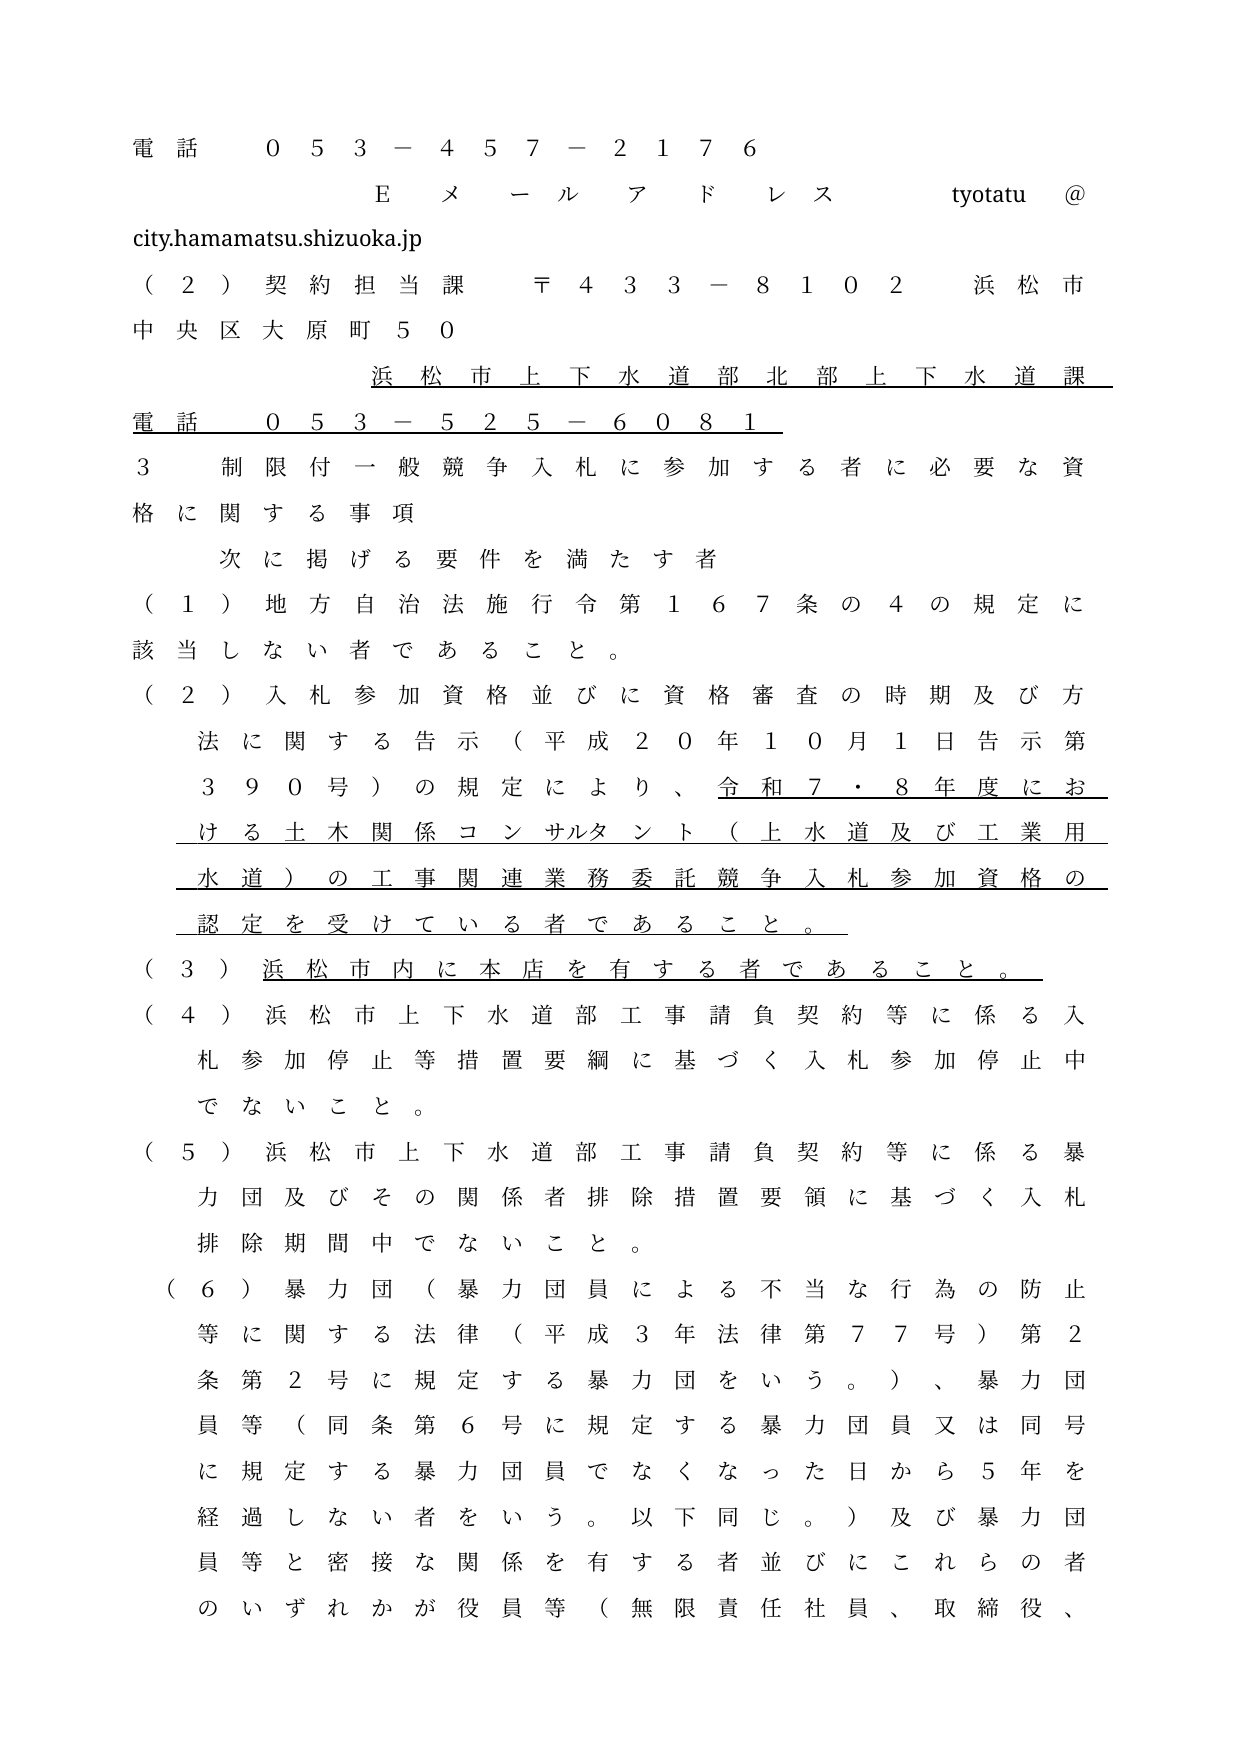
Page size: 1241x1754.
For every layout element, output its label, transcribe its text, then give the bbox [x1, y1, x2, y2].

text Ｅメールアドレス tyotatu＠city.hamamatsu.shizuoka.jp [133, 170, 1108, 261]
text （２）契約担当課 〒４３３－８１０２ 浜松市中央区大原町５０ [133, 261, 1108, 352]
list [134, 1265, 1108, 1630]
text （５）浜松市上下水道部工事請負契約等に係る暴力団及びその関係者排除措置要領に基づく入札排除期間中でないこと。 [133, 1128, 1108, 1265]
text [133, 124, 1108, 170]
text 浜松市上下水道部北部上下水道課 電話 ０５３－５２５－６０８１ [133, 352, 1108, 443]
text （３）浜松市内に本店を有する者であること。 [133, 945, 1108, 991]
text （１）地方自治法施行令第１６７条の４の規定に該当しない者であること。 [133, 580, 1108, 672]
text ３ 制限付一般競争入札に参加する者に必要な資格に関する事項 [133, 443, 1108, 535]
text （４）浜松市上下水道部工事請負契約等に係る入札参加停止等措置要綱に基づく入札参加停止中でないこと。 [133, 991, 1108, 1128]
text （２）入札参加資格並びに資格審査の時期及び方法に関する告示（平成２０年１０月１日告示第３９０号）の規定により、令和７・８年度における土木関係コンサルタント（上水道及び工業用水道）の工事関連業務委託競争入札参加資格の認定を受けている者であること。 [133, 672, 1108, 945]
text 次に掲げる要件を満たす者 [133, 535, 1108, 580]
